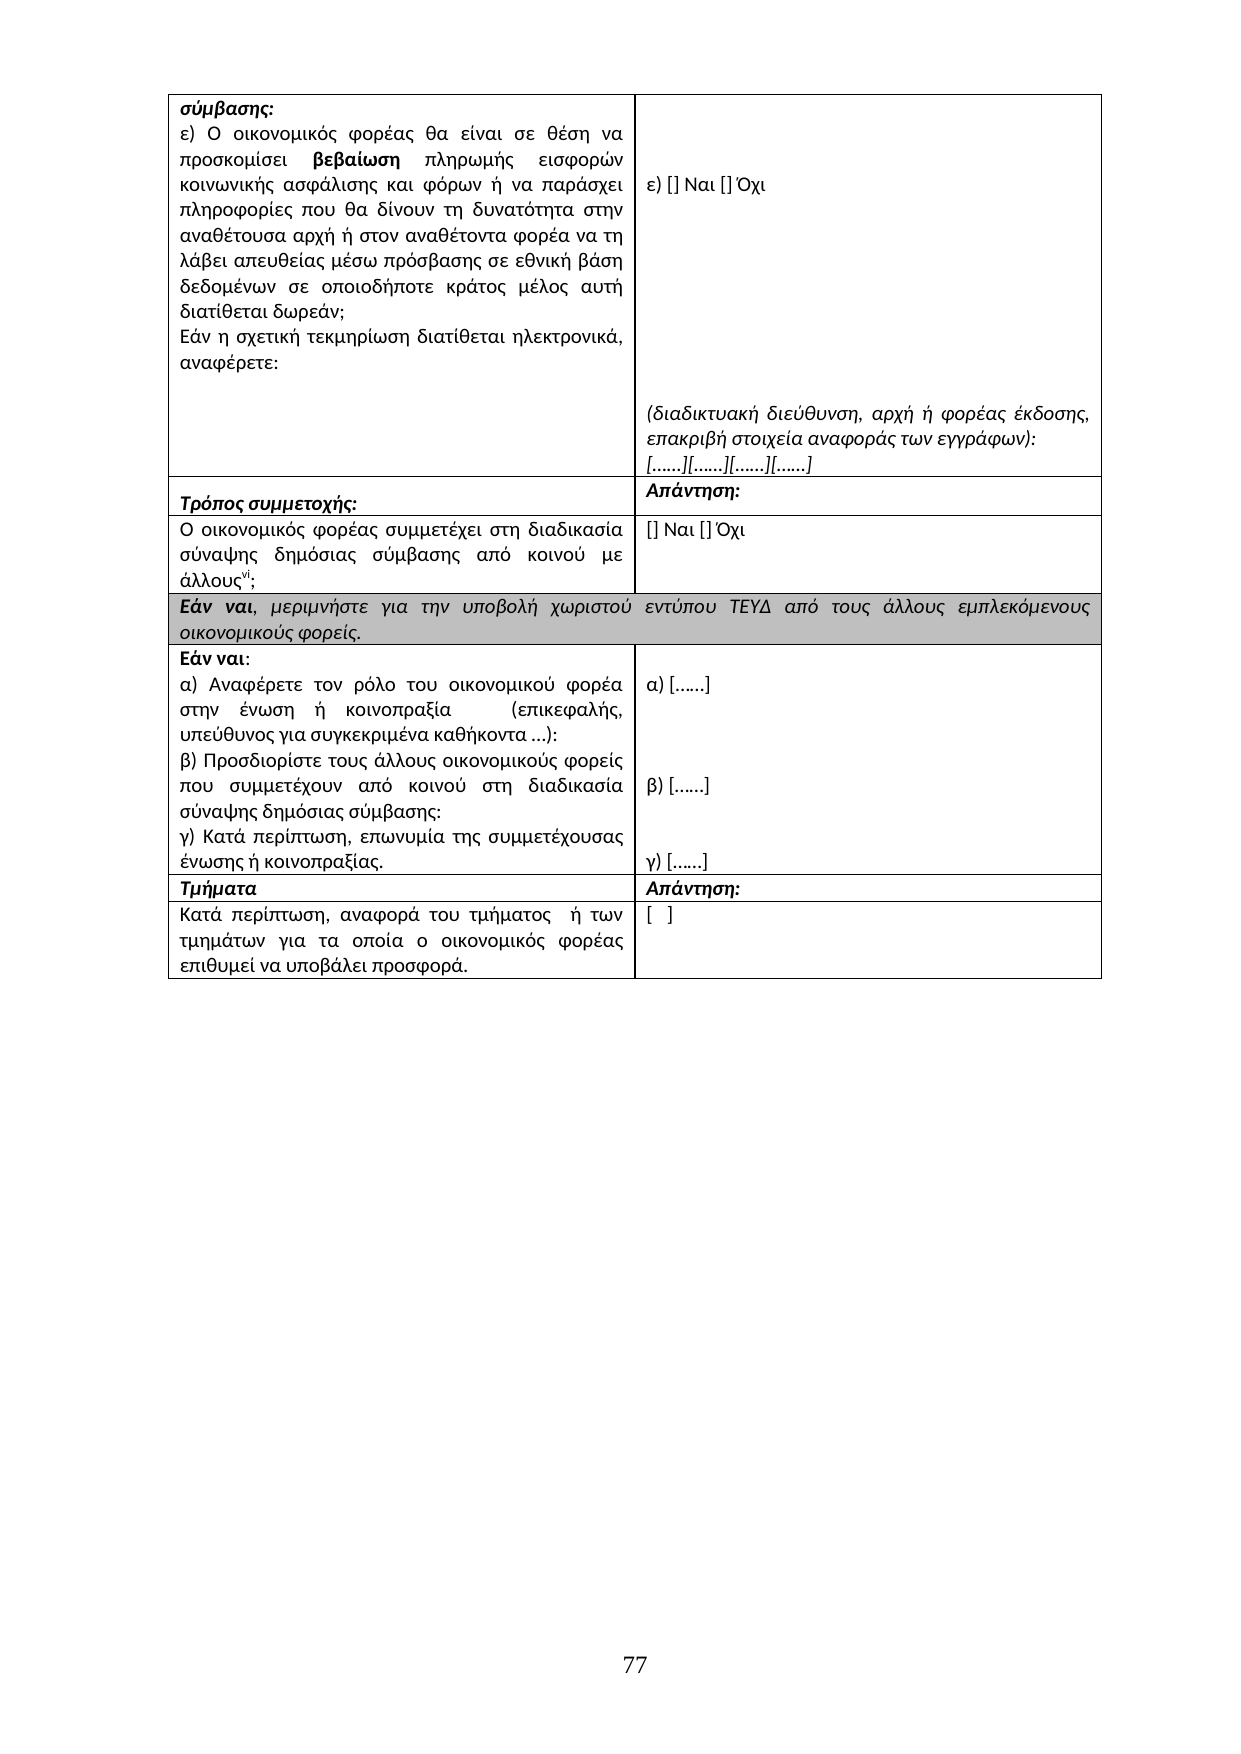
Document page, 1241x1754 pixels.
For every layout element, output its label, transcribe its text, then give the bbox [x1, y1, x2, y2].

table_cell [] Ναι [] Όχι [636, 516, 1101, 592]
table_cell α) [……] β) [……] γ) [……] [636, 645, 1101, 874]
table_cell Απάντηση: [636, 875, 1101, 901]
table_cell Τρόπος συμμετοχής: [169, 477, 634, 515]
table_cell Τμήματα [169, 875, 634, 901]
table_cell Εάν ναι: α) Αναφέρετε τον ρόλο του οικονομικού φορέα στην ένωση ή κοινοπραξία (επικεφαλής, υπεύθυνος για συγκεκριμένα καθήκοντα …): β) Προσδιορίστε τους άλλους οικονομικούς φορείς που συμμετέχουν από κοινού στη διαδικασία σύναψης δημόσιας σύμβασης: γ) Κατά περίπτωση, επωνυμία της συμμετέχουσας ένωσης ή κοινοπραξίας. [169, 645, 634, 874]
table_cell Εάν ναι, μεριμνήστε για την υποβολή χωριστού εντύπου ΤΕΥΔ από τους άλλους εμπλεκόμενους οικονομικούς φορείς. [169, 594, 1101, 644]
table_cell Ο οικονομικός φορέας συμμετέχει στη διαδικασία σύναψης δημόσιας σύμβασης από κοινού με άλλους; [169, 516, 634, 592]
table_cell [ ] [636, 902, 1101, 978]
table_cell Κατά περίπτωση, αναφορά του τμήματος ή των τμημάτων για τα οποία ο οικονομικός φορέας επιθυμεί να υποβάλει προσφορά. [169, 902, 634, 978]
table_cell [169, 95, 634, 476]
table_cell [636, 95, 1101, 476]
table_cell Απάντηση: [636, 477, 1101, 515]
